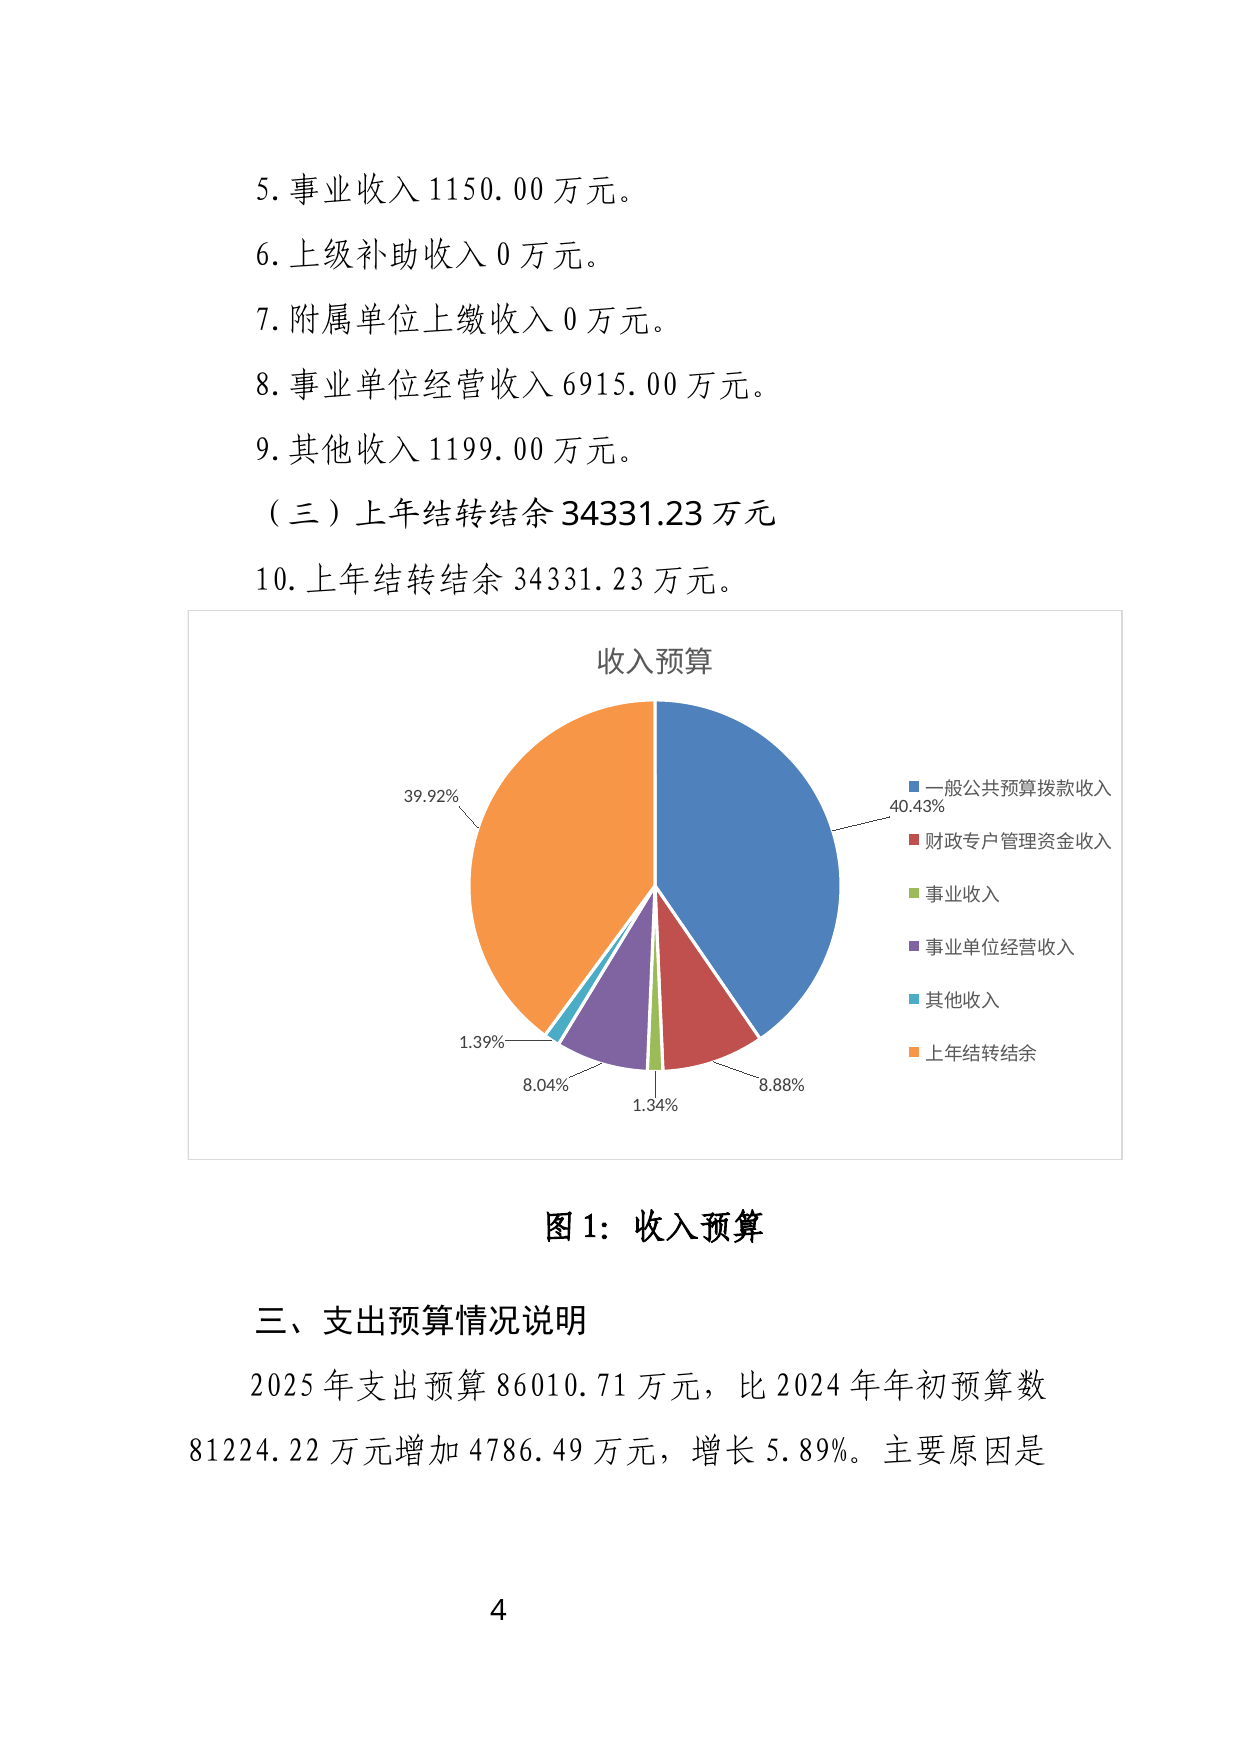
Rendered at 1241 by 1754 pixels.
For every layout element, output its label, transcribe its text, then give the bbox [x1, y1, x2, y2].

text 5.事业收入1150.00万元。 [187, 155, 1053, 220]
text 10.上年结转结余34331.23万元。 [187, 545, 1053, 610]
text 6.上级补助收入0万元。 [187, 220, 1053, 285]
text （三）上年结转结余34331.23万元 [187, 480, 1053, 545]
text 三、支出预算情况说明 [187, 1286, 1053, 1351]
text 8.事业单位经营收入6915.00万元。 [187, 350, 1053, 415]
text 9.其他收入1199.00万元。 [187, 415, 1053, 480]
subtitle 图1：收入预算 [187, 1191, 1053, 1256]
text 7.附属单位上缴收入0万元。 [187, 285, 1053, 350]
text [187, 1351, 1053, 1481]
